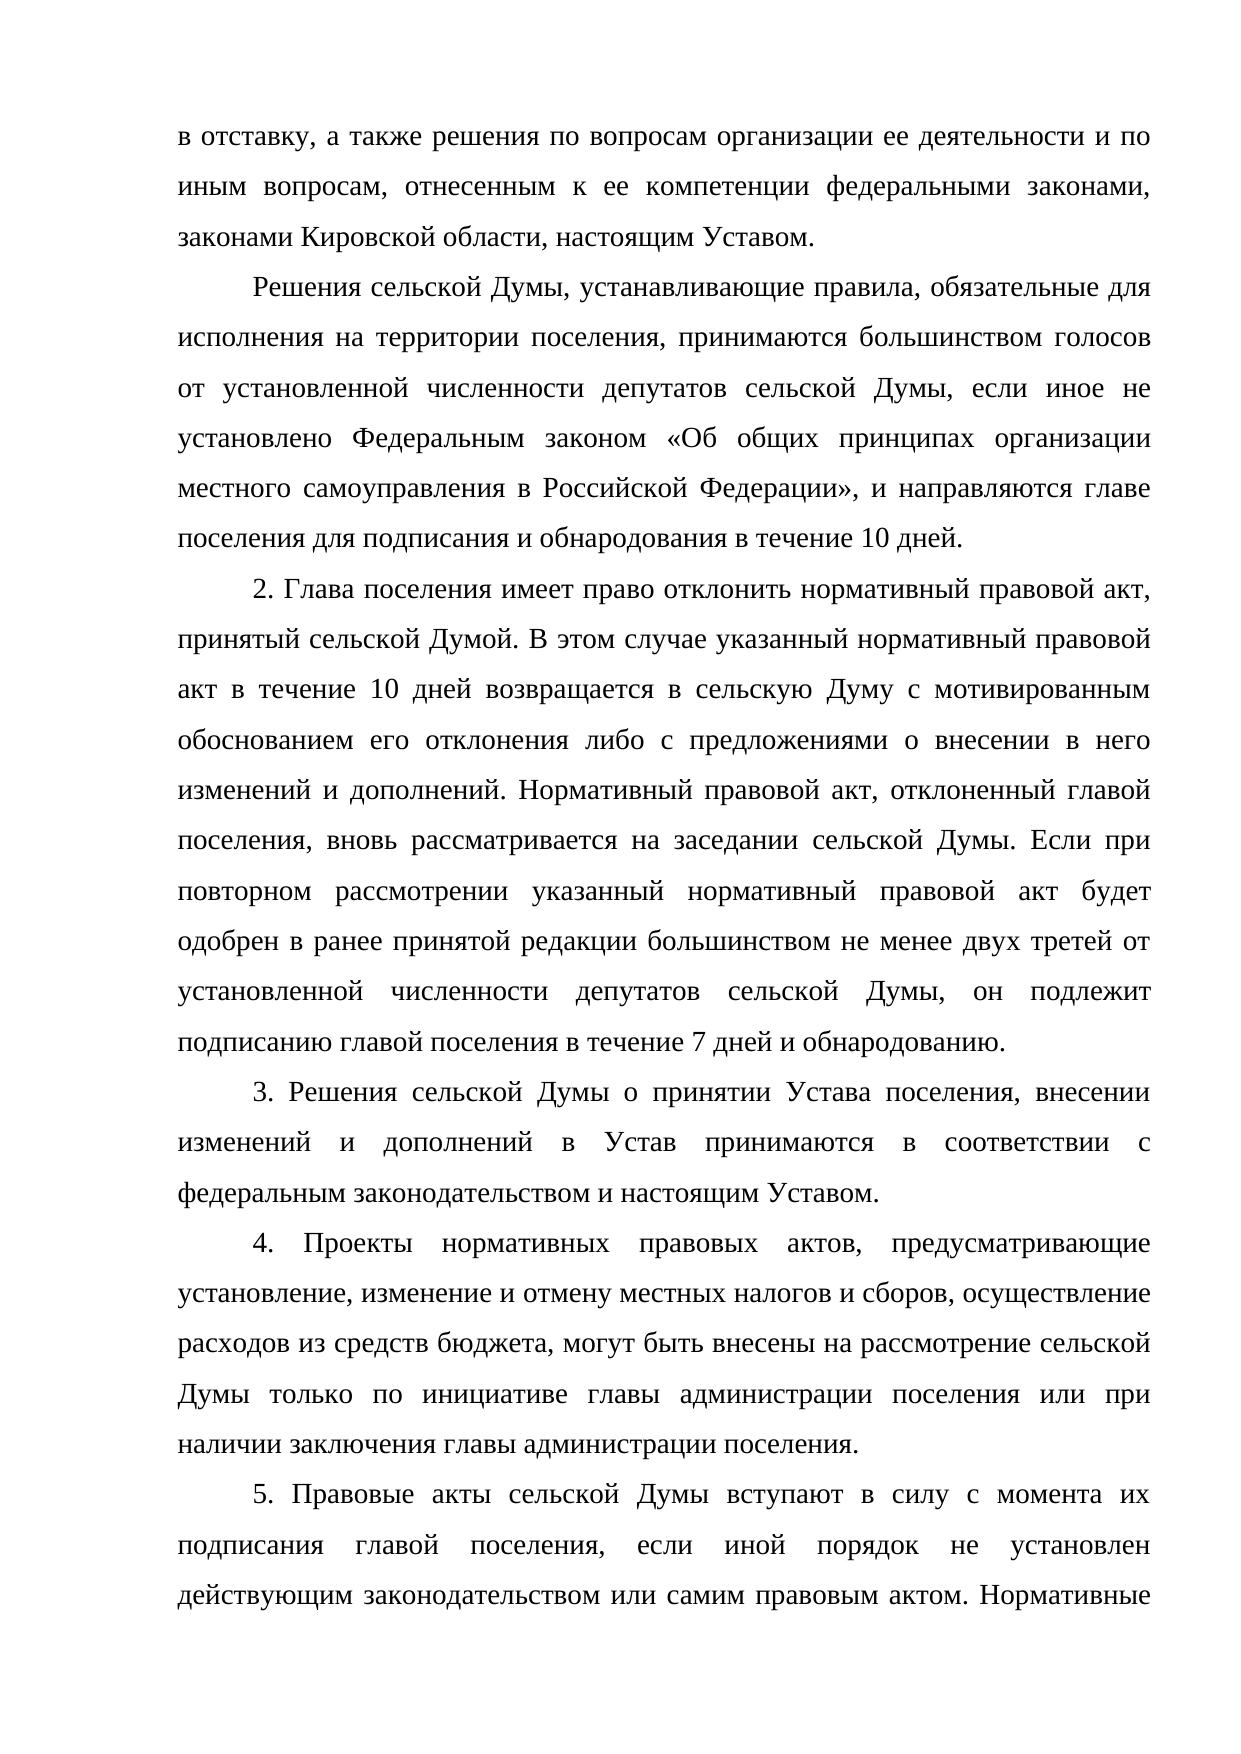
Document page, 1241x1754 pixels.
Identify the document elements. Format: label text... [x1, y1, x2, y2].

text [177, 118, 1152, 252]
text Решения сельской Думы, устанавливающие правила, обязательные для исполнения на территории поселения, принимаются большинством голосов от установленной численности депутатов сельской Думы, если иное не установлено Федеральным законом «Об общих принципах организации местного самоуправления в Российской Федерации», и направляются главе поселения для подписания и обнародования в течение 10 дней. [177, 269, 1152, 554]
text 2. Глава поселения имеет право отклонить нормативный правовой акт, принятый сельской Думой. В этом случае указанный нормативный правовой акт в течение 10 дней возвращается в сельскую Думу с мотивированным обоснованием его отклонения либо с предложениями о внесении в него изменений и дополнений. Нормативный правовой акт, отклоненный главой поселения, вновь рассматривается на заседании сельской Думы. Если при повторном рассмотрении указанный нормативный правовой акт будет одобрен в ранее принятой редакции большинством не менее двух третей от установленной численности депутатов сельской Думы, он подлежит подписанию главой поселения в течение 7 дней и обнародованию. [177, 571, 1152, 1057]
text 4. Проекты нормативных правовых актов, предусматривающие установление, изменение и отмену местных налогов и сборов, осуществление расходов из средств бюджета, могут быть внесены на рассмотрение сельской Думы только по инициативе главы администрации поселения или при наличии заключения главы администрации поселения. [177, 1225, 1152, 1460]
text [177, 1477, 1152, 1611]
text 3. Решения сельской Думы о принятии Устава поселения, внесении изменений и дополнений в Устав принимаются в соответствии с федеральным законодательством и настоящим Уставом. [177, 1074, 1152, 1208]
